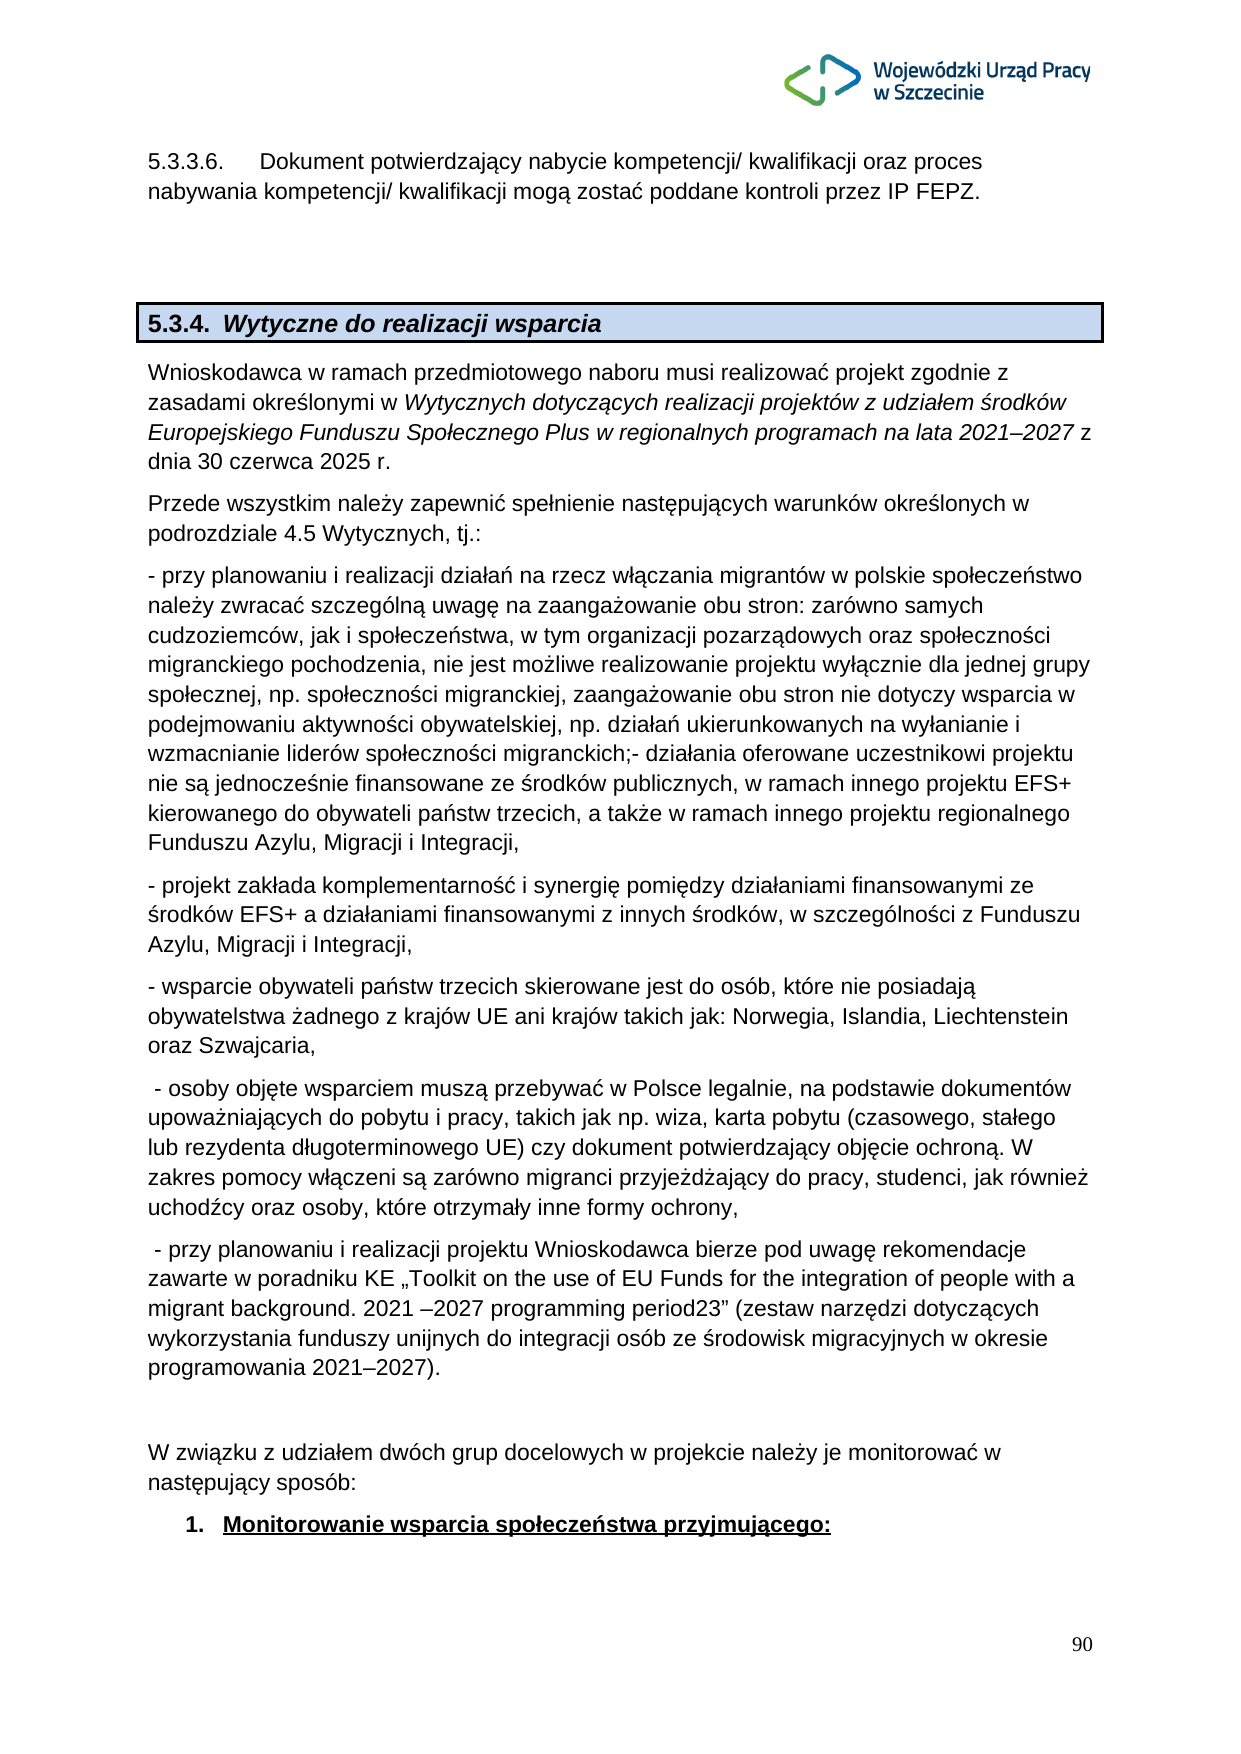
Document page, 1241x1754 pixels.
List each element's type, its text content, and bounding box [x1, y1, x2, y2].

text - projekt zakłada komplementarność i synergię pomiędzy działaniami finansowanymi ze środków EFS+ a działaniami finansowanymi z innych środków, w szczególności z Funduszu Azylu, Migracji i Integracji, [148, 872, 1092, 957]
list Monitorowanie wsparcia społeczeństwa przyjmującego: [185, 1511, 1092, 1537]
text - przy planowaniu i realizacji projektu Wnioskodawca bierze pod uwagę rekomendacje zawarte w poradniku KE „Toolkit on the use of EU Funds for the integration of people with a migrant background. 2021 –2027 programming period23” (zestaw narzędzi dotyczących wykorzystania funduszy unijnych do integracji osób ze środowisk migracyjnych w okresie programowania 2021–2027). [148, 1236, 1092, 1381]
text - wsparcie obywateli państw trzecich skierowane jest do osób, które nie posiadają obywatelstwa żadnego z krajów UE ani krajów takich jak: Norwegia, Islandia, Liechtenstein oraz Szwajcaria, [148, 973, 1092, 1059]
text Wytyczne do realizacji wsparcia [139, 305, 1101, 340]
text W związku z udziałem dwóch grup docelowych w projekcie należy je monitorować w następujący sposób: [148, 1439, 1092, 1495]
text Przede wszystkim należy zapewnić spełnienie następujących warunków określonych w podrozdziale 4.5 Wytycznych, tj.: [148, 490, 1092, 546]
text Wnioskodawca w ramach przedmiotowego naboru musi realizować projekt zgodnie z zasadami określonymi w Wytycznych dotyczących realizacji projektów z udziałem środków Europejskiego Funduszu Społecznego Plus w regionalnych programach na lata 2021–2027 z dnia 30 czerwca 2025 r. [148, 359, 1092, 474]
list Dokument potwierdzający nabycie kompetencji/ kwalifikacji oraz proces nabywania kompetencji/ kwalifikacji mogą zostać poddane kontroli przez IP FEPZ. [148, 148, 1092, 204]
text - przy planowaniu i realizacji działań na rzecz włączania migrantów w polskie społeczeństwo należy zwracać szczególną uwagę na zaangażowanie obu stron: zarówno samych cudzoziemców, jak i społeczeństwa, w tym organizacji pozarządowych oraz społeczności migranckiego pochodzenia, nie jest możliwe realizowanie projektu wyłącznie dla jednej grupy społecznej, np. społeczności migranckiej, zaangażowanie obu stron nie dotyczy wsparcia w podejmowaniu aktywności obywatelskiej, np. działań ukierunkowanych na wyłanianie i wzmacnianie liderów społeczności migranckich;- działania oferowane uczestnikowi projektu nie są jednocześnie finansowane ze środków publicznych, w ramach innego projektu EFS+ kierowanego do obywateli państw trzecich, a także w ramach innego projektu regionalnego Funduszu Azylu, Migracji i Integracji, [148, 562, 1092, 856]
picture [784, 54, 1091, 106]
text - osoby objęte wsparciem muszą przebywać w Polsce legalnie, na podstawie dokumentów upoważniających do pobytu i pracy, takich jak np. wiza, karta pobytu (czasowego, stałego lub rezydenta długoterminowego UE) czy dokument potwierdzający objęcie ochroną. W zakres pomocy włączeni są zarówno migranci przyjeżdżający do pracy, studenci, jak również uchodźcy oraz osoby, które otrzymały inne formy ochrony, [148, 1075, 1092, 1220]
